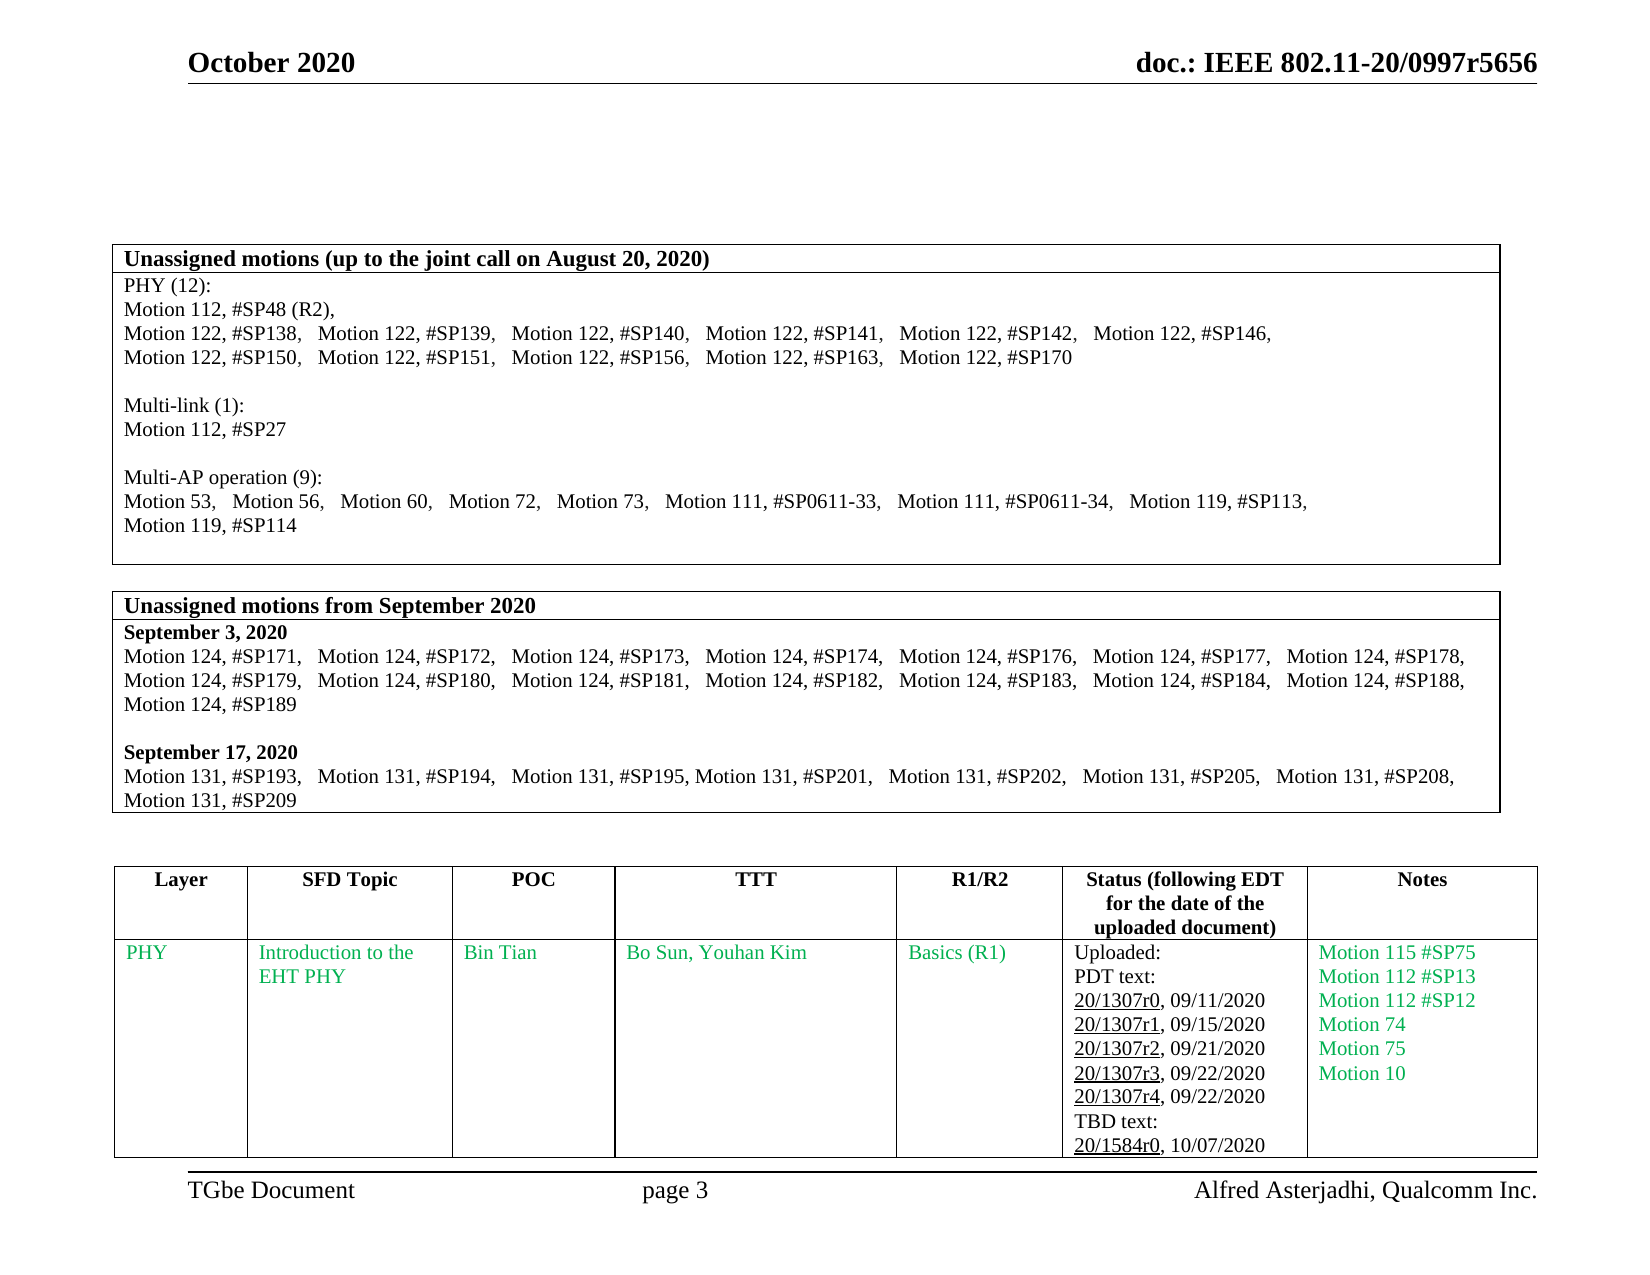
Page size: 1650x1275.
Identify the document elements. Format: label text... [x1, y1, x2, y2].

table_cell Basics (R1) [897, 940, 1062, 1157]
table_cell Motion 115 #SP75 Motion 112 #SP13 Motion 112 #SP12 Motion 74 Motion 75 Motion 10 [1308, 940, 1537, 1157]
table_cell Introduction to the EHT PHY [248, 940, 452, 1157]
table_header Notes [1308, 867, 1537, 939]
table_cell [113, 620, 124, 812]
table_cell Bo Sun, Youhan Kim [616, 940, 896, 1157]
table_header SFD Topic [248, 867, 452, 939]
table_header TTT [616, 867, 896, 939]
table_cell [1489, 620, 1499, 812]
table_header POC [453, 867, 614, 939]
table_cell PHY (12): Motion 112, #SP48 (R2), Motion 122, #SP138, Motion 122, #SP139, Motion 122, #SP140, Motion 122, #SP141, Motion 122, #SP142, Motion 122, #SP146, Motion 122, #SP150, Motion 122, #SP151, Motion 122, #SP156, Motion 122, #SP163, Motion 122, #SP170 Multi-link (1): Motion 112, #SP27 Multi-AP operation (9): Motion 53, Motion 56, Motion 60, Motion 72, Motion 73, Motion 111, #SP0611-33, Motion 111, #SP0611-34, Motion 119, #SP113, Motion 119, #SP114 [113, 273, 1499, 564]
table_header Layer [115, 867, 247, 939]
table_header Unassigned motions (up to the joint call on August 20, 2020) [113, 245, 1499, 272]
table_cell Bin Tian [453, 940, 614, 1157]
table_cell PHY [115, 940, 247, 1157]
table_header Status (following EDT for the date of the uploaded document) [1063, 867, 1307, 939]
table_header R1/R2 [897, 867, 1062, 939]
table_header Unassigned motions from September 2020 [113, 592, 1499, 618]
